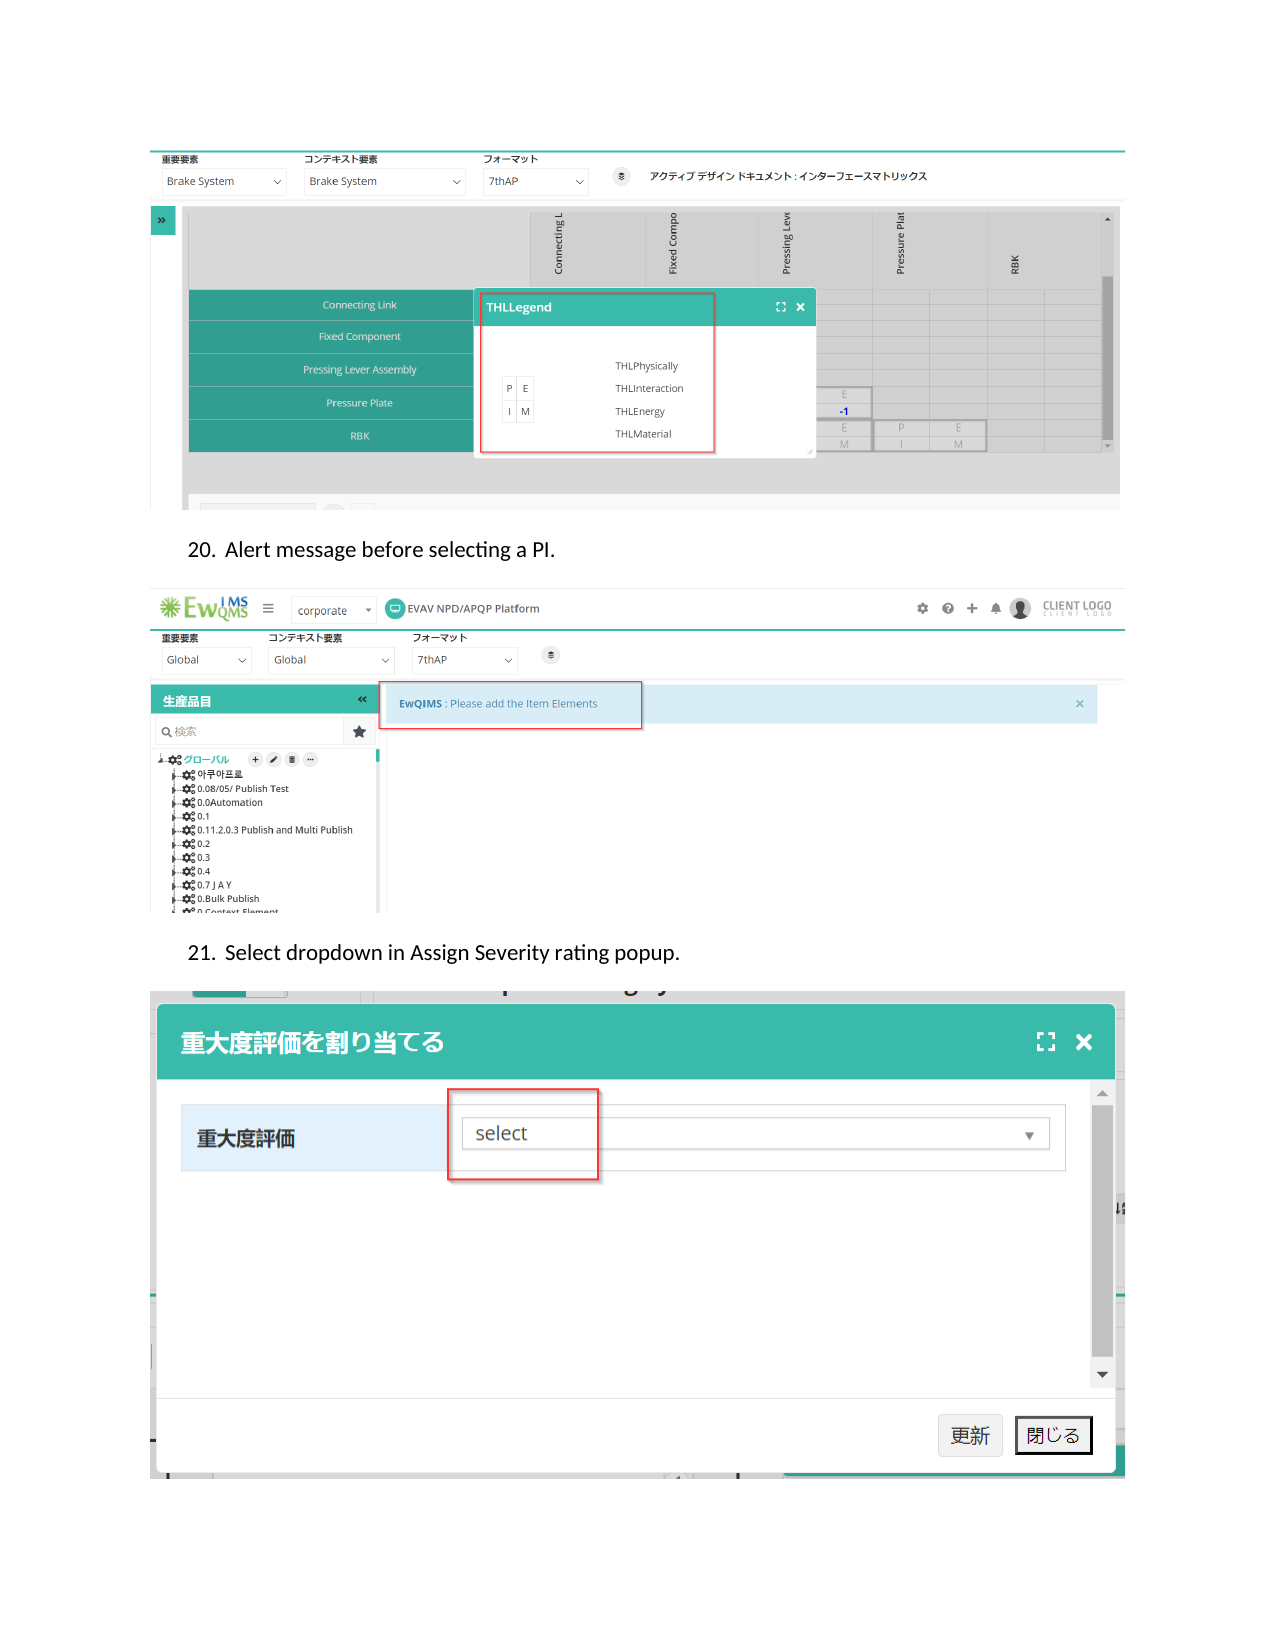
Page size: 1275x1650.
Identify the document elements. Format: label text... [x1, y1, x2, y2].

picture [150, 991, 1125, 1479]
list Select dropdown in Assign Severity rating popup. [187, 938, 1125, 966]
list Alert message before selecting a PI. [187, 535, 1125, 563]
picture [150, 588, 1125, 913]
picture [150, 150, 1125, 510]
